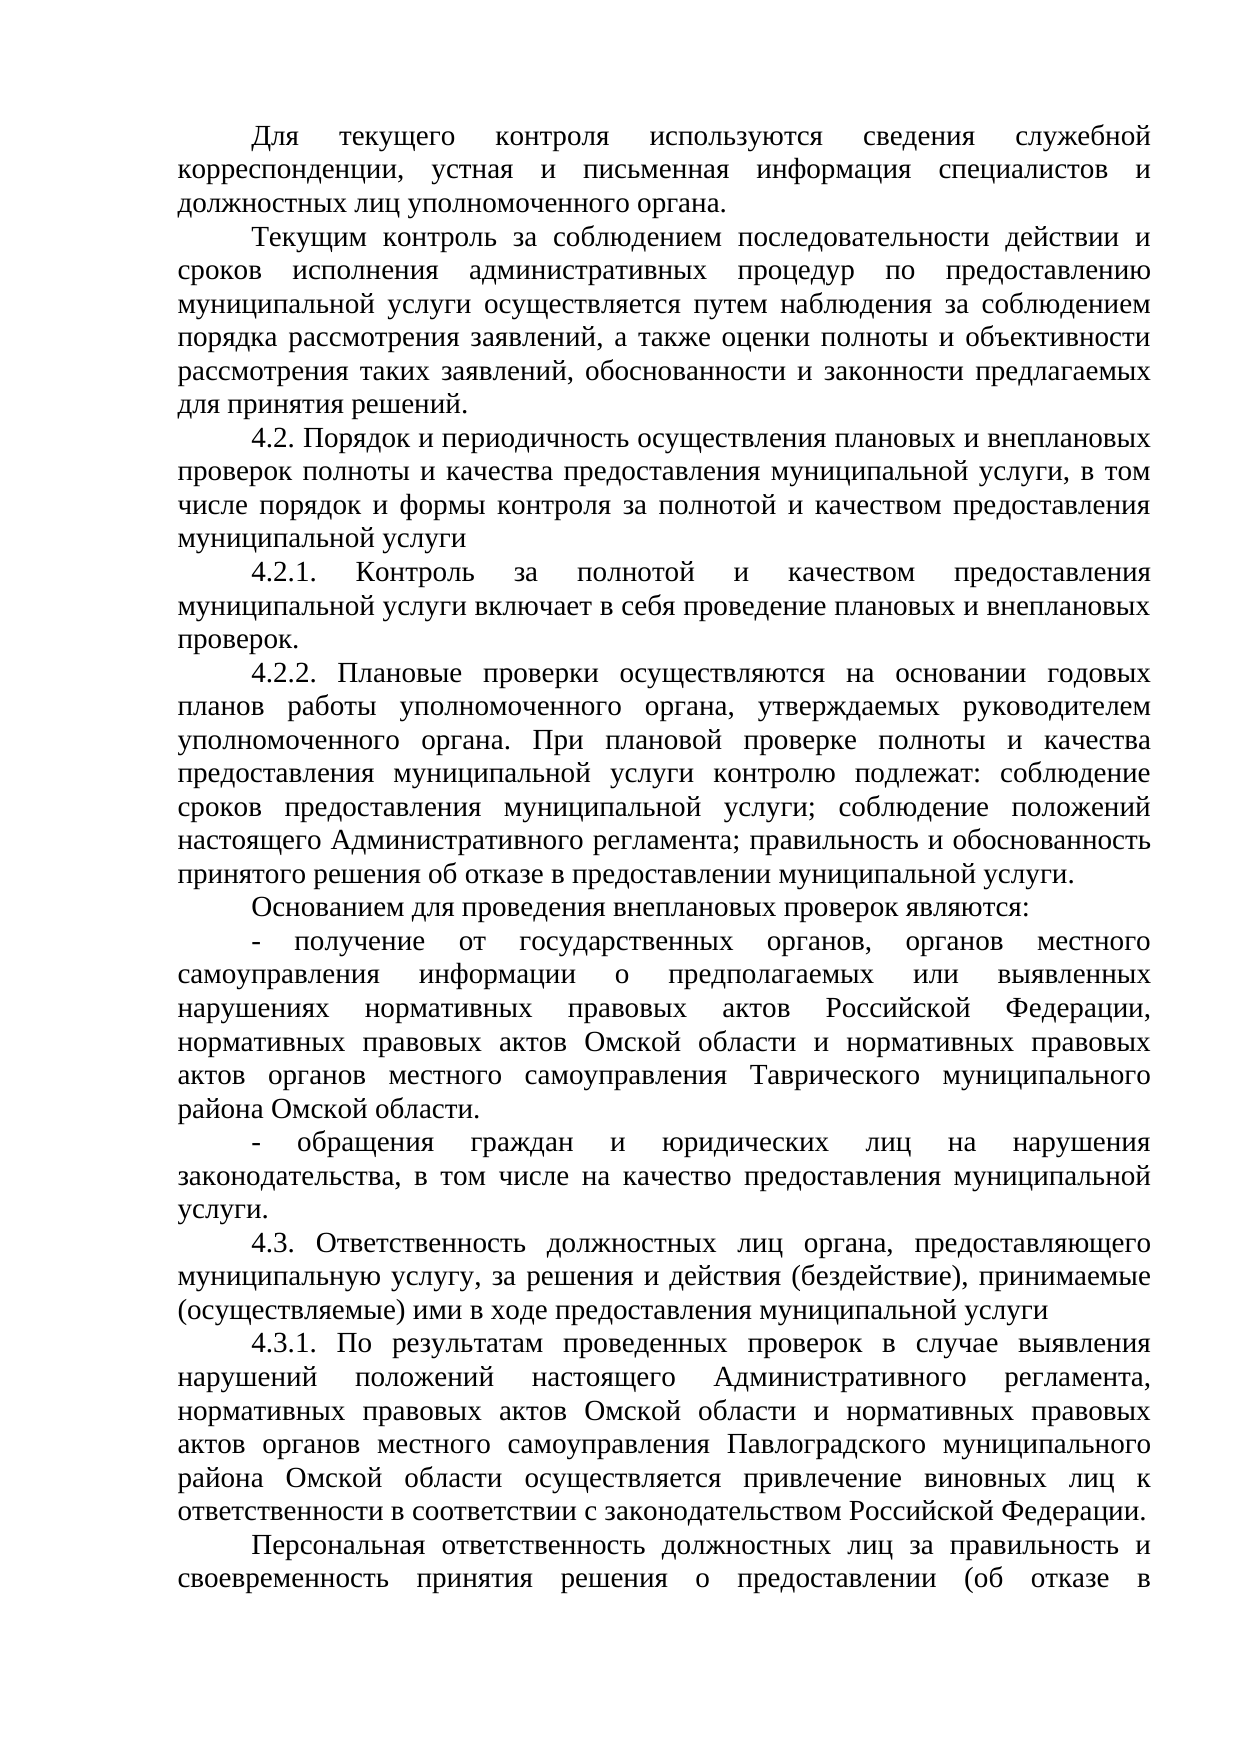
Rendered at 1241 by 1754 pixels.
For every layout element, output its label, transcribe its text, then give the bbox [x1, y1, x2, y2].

text Для текущего контроля используются сведения служебной корреспонденции, устная и письменная информация специалистов и должностных лиц уполномоченного органа. [177, 118, 1152, 219]
text 4.2. Порядок и периодичность осуществления плановых и внеплановых проверок полноты и качества предоставления муниципальной услуги, в том числе порядок и формы контроля за полнотой и качеством предоставления муниципальной услуги [177, 420, 1152, 554]
text 4.2.1. Контроль за полнотой и качеством предоставления муниципальной услуги включает в себя проведение плановых и внеплановых проверок. [177, 554, 1152, 655]
text Основанием для проведения внеплановых проверок являются: [177, 889, 1152, 923]
text 4.2.2. Плановые проверки осуществляются на основании годовых планов работы уполномоченного органа, утверждаемых руководителем уполномоченного органа. При плановой проверке полноты и качества предоставления муниципальной услуги контролю подлежат: соблюдение сроков предоставления муниципальной услуги; соблюдение положений настоящего Административного регламента; правильность и обоснованность принятого решения об отказе в предоставлении муниципальной услуги. [177, 655, 1152, 889]
text - обращения граждан и юридических лиц на нарушения законодательства, в том числе на качество предоставления муниципальной услуги. [177, 1124, 1152, 1225]
text 4.3.1. По результатам проведенных проверок в случае выявления нарушений положений настоящего Административного регламента, нормативных правовых актов Омской области и нормативных правовых актов органов местного самоуправления Павлоградского муниципального района Омской области осуществляется привлечение виновных лиц к ответственности в соответствии с законодательством Российской Федерации. [177, 1326, 1152, 1527]
text 4.3. Ответственность должностных лиц органа, предоставляющего муниципальную услугу, за решения и действия (бездействие), принимаемые (осуществляемые) ими в ходе предоставления муниципальной услуги [177, 1225, 1152, 1326]
text - получение от государственных органов, органов местного самоуправления информации о предполагаемых или выявленных нарушениях нормативных правовых актов Российской Федерации, нормативных правовых актов Омской области и нормативных правовых актов органов местного самоуправления Таврического муниципального района Омской области. [177, 923, 1152, 1124]
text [177, 1527, 1152, 1594]
text Текущим контроль за соблюдением последовательности действии и сроков исполнения административных процедур по предоставлению муниципальной услуги осуществляется путем наблюдения за соблюдением порядка рассмотрения заявлений, а также оценки полноты и объективности рассмотрения таких заявлений, обоснованности и законности предлагаемых для принятия решений. [177, 219, 1152, 420]
